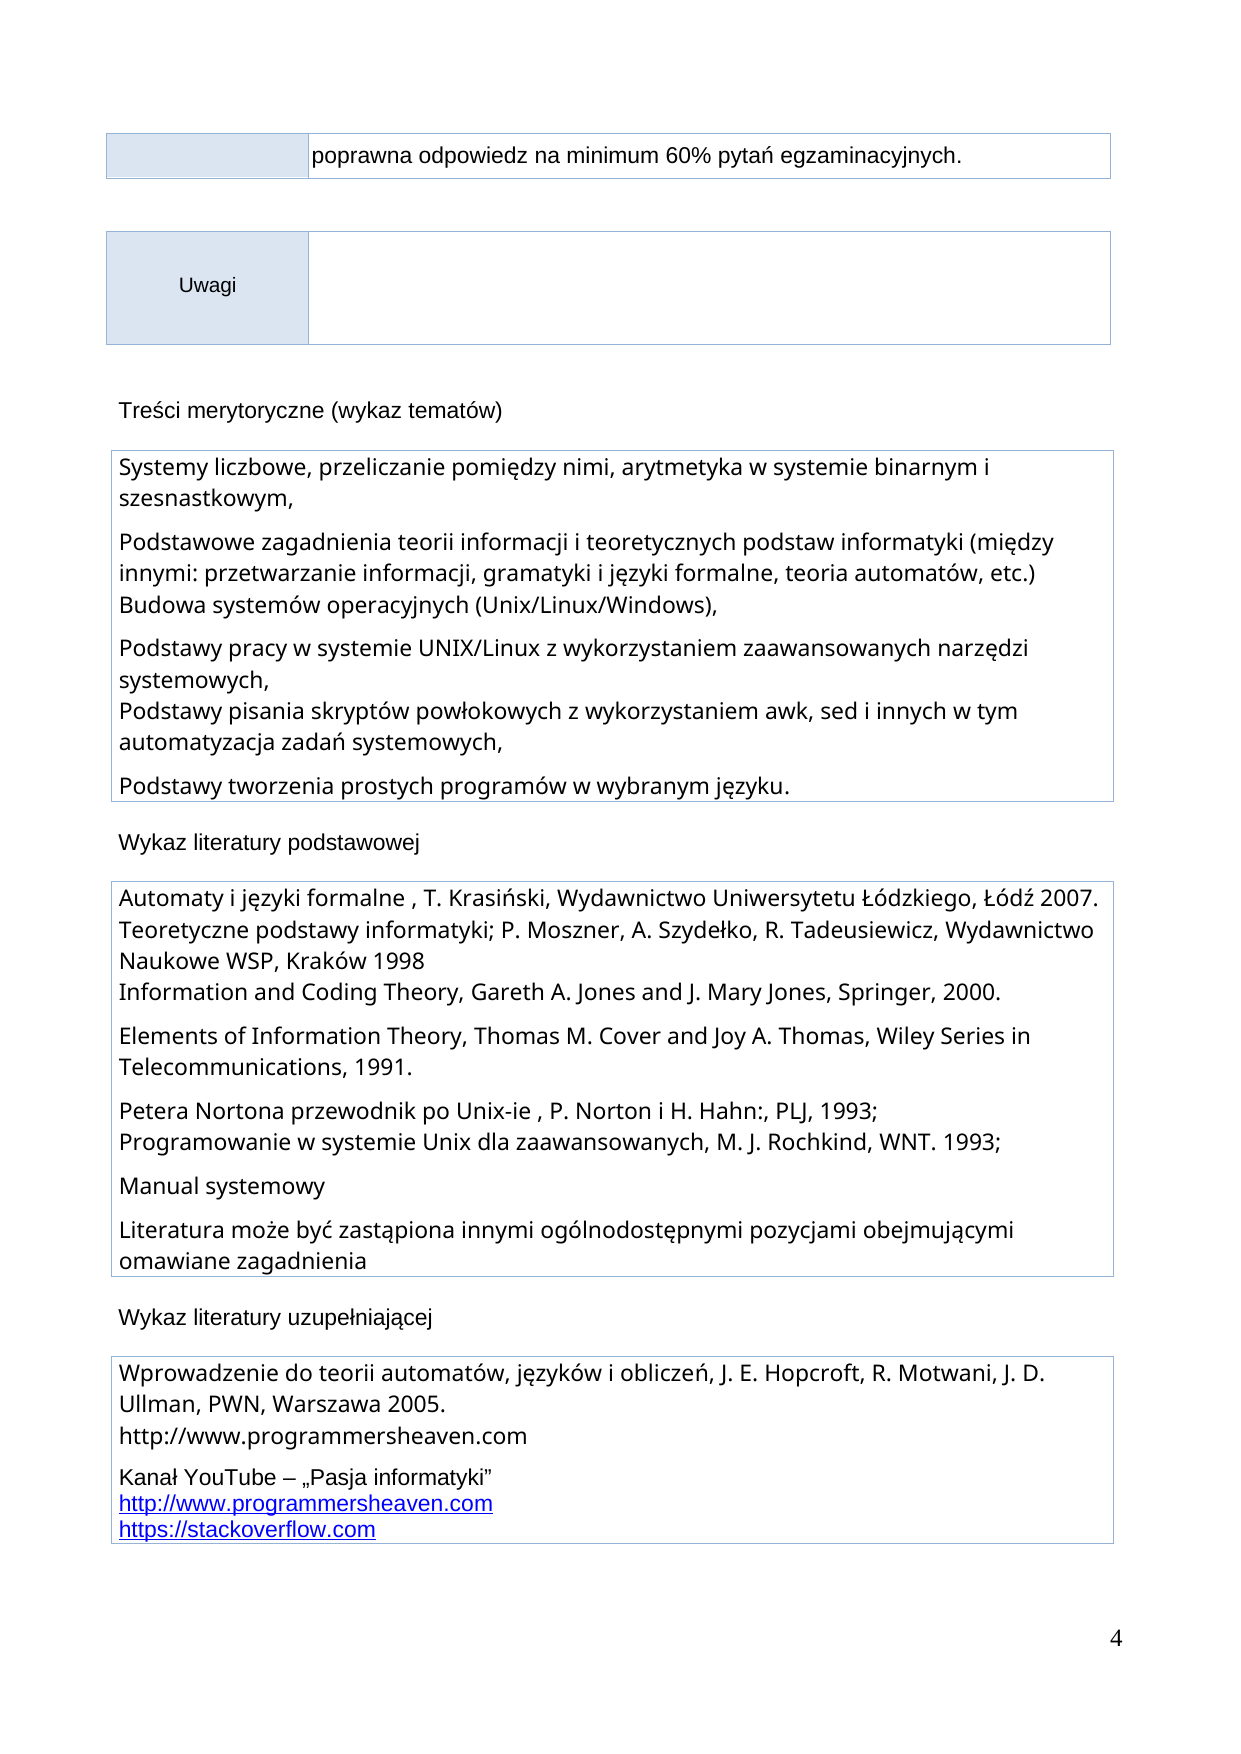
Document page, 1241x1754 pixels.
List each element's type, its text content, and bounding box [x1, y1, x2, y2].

table_header [309, 232, 1110, 344]
table_header Automaty i języki formalne , T. Krasiński, Wydawnictwo Uniwersytetu Łódzkiego, Łódź 2007. Teoretyczne podstawy informatyki; P. Moszner, A. Szydełko, R. Tadeusiewicz, Wydawnictwo Naukowe WSP, Kraków 1998 Information and Coding Theory, Gareth A. Jones and J. Mary Jones, Springer, 2000. Elements of Information Theory, Thomas M. Cover and Joy A. Thomas, Wiley Series in Telecommunications, 1991. Petera Nortona przewodnik po Unix-ie , P. Norton i H. Hahn:, PLJ, 1993; Programowanie w systemie Unix dla zaawansowanych, M. J. Rochkind, WNT. 1993; Manual systemowy Literatura może być zastąpiona innymi ogólnodostępnymi pozycjami obejmującymi omawiane zagadnienia [112, 882, 1113, 1276]
text Wykaz literatury uzupełniającej [118, 1303, 1122, 1330]
table_header Kryteria oceny [107, 134, 308, 177]
table_header Systemy liczbowe, przeliczanie pomiędzy nimi, arytmetyka w systemie binarnym i szesnastkowym, Podstawowe zagadnienia teorii informacji i teoretycznych podstaw informatyki (między innymi: przetwarzanie informacji, gramatyki i języki formalne, teoria automatów, etc.) Budowa systemów operacyjnych (Unix/Linux/Windows), Podstawy pracy w systemie UNIX/Linux z wykorzystaniem zaawansowanych narzędzi systemowych, Podstawy pisania skryptów powłokowych z wykorzystaniem awk, sed i innych w tym automatyzacja zadań systemowych, Podstawy tworzenia prostych programów w wybranym języku. [112, 451, 1113, 801]
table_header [309, 134, 1110, 177]
text Wykaz literatury podstawowej [118, 828, 1122, 855]
table_header Wprowadzenie do teorii automatów, języków i obliczeń, J. E. Hopcroft, R. Motwani, J. D. Ullman, PWN, Warszawa 2005. http://www.programmersheaven.com Kanał YouTube – „Pasja informatyki” http://www.programmersheaven.com https://stackoverflow.com [112, 1357, 1113, 1542]
text Treści merytoryczne (wykaz tematów) [118, 397, 1122, 424]
table_header Uwagi [107, 232, 308, 344]
